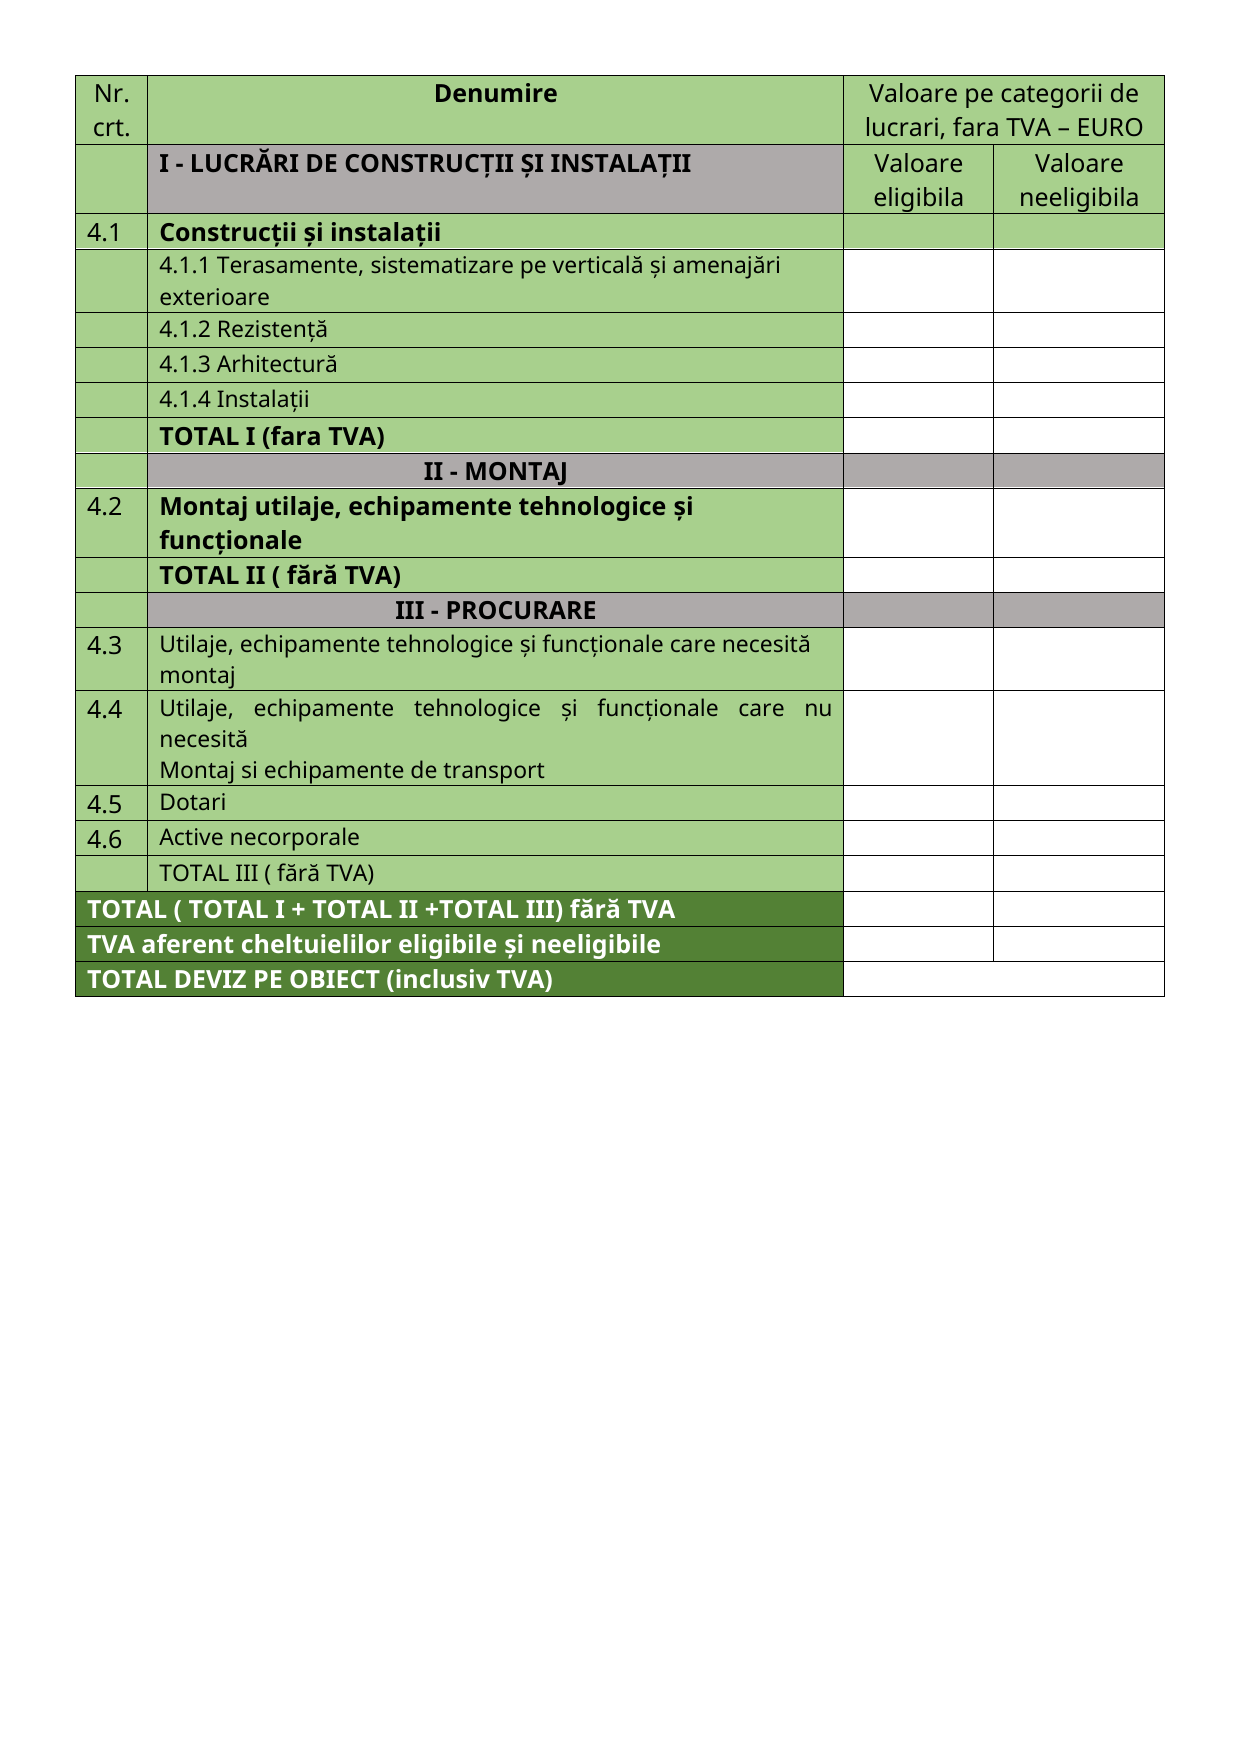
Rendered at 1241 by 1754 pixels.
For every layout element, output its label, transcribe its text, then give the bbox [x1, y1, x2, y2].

table_cell Active necorporale [148, 821, 843, 855]
table_cell [76, 454, 147, 487]
table_cell [844, 962, 1164, 996]
table_cell [994, 454, 1164, 487]
table_cell [994, 821, 1164, 855]
table_cell [844, 348, 993, 382]
table_cell TOTAL ( TOTAL I + TOTAL II +TOTAL III) fără TVA [76, 892, 843, 926]
table_cell [994, 786, 1164, 820]
table_cell Valoare eligibila [844, 145, 993, 213]
table_cell [76, 593, 147, 627]
table_cell [994, 892, 1164, 926]
table_cell [844, 214, 993, 248]
table_cell [844, 786, 993, 820]
table_cell Utilaje, echipamente tehnologice şi funcţionale care necesită montaj [148, 628, 843, 690]
table_cell [76, 250, 147, 312]
table_cell [994, 313, 1164, 347]
table_cell 4.6 [76, 821, 147, 855]
table_cell Valoare pe categorii de lucrari, fara TVA – EURO [844, 76, 1164, 144]
table_cell [76, 348, 147, 382]
table_cell TOTAL I (fara TVA) [148, 418, 843, 452]
table_cell [994, 558, 1164, 592]
table_cell 4.1.3 Arhitectură [148, 348, 843, 382]
table_cell Montaj utilaje, echipamente tehnologice şi funcţionale [148, 489, 843, 557]
table_cell [844, 313, 993, 347]
table_cell [994, 927, 1164, 961]
table_cell Valoare neeligibila [994, 145, 1164, 213]
table_cell Dotari [148, 786, 843, 820]
table_cell Construcţii şi instalaţii [148, 214, 843, 248]
table_cell TVA aferent cheltuielilor eligibile şi neeligibile [76, 927, 843, 961]
table_cell [76, 383, 147, 417]
table_cell [844, 821, 993, 855]
table_cell [844, 454, 993, 487]
table_cell [994, 691, 1164, 785]
table_cell Utilaje, echipamente tehnologice şi funcţionale care nu necesită Montaj si echipamente de transport [148, 691, 843, 785]
table_cell [844, 892, 993, 926]
table_cell [994, 856, 1164, 891]
table_cell [994, 593, 1164, 627]
table_cell Nr. crt. [76, 76, 147, 144]
table_cell 4.1 [76, 214, 147, 248]
table_cell [994, 214, 1164, 248]
table_cell [994, 489, 1164, 557]
table_cell [844, 383, 993, 417]
table_cell [994, 383, 1164, 417]
table_cell I - LUCRĂRI DE CONSTRUCŢII ŞI INSTALAŢII [148, 145, 843, 213]
table_cell [76, 558, 147, 592]
table_cell 4.4 [76, 691, 147, 785]
table_cell 4.1.2 Rezistenţă [148, 313, 843, 347]
table_cell 4.2 [76, 489, 147, 557]
table_cell II - MONTAJ [148, 454, 843, 487]
table_cell [76, 856, 147, 891]
table_cell [844, 927, 993, 961]
table_cell [844, 250, 993, 312]
table_cell [76, 313, 147, 347]
table_cell [76, 418, 147, 452]
table_cell [844, 856, 993, 891]
table_cell [844, 558, 993, 592]
table_cell [994, 628, 1164, 690]
table_cell [844, 628, 993, 690]
table_cell [994, 418, 1164, 452]
table_cell [76, 145, 147, 213]
table_cell TOTAL DEVIZ PE OBIECT (inclusiv TVA) [76, 962, 843, 996]
table_cell 4.1.4 Instalaţii [148, 383, 843, 417]
table_cell TOTAL II ( fără TVA) [148, 558, 843, 592]
table_cell TOTAL III ( fără TVA) [148, 856, 843, 891]
table_cell [844, 418, 993, 452]
table_cell 4.1.1 Terasamente, sistematizare pe verticală şi amenajări exterioare [148, 250, 843, 312]
table_cell Denumire [148, 76, 843, 144]
table_cell 4.3 [76, 628, 147, 690]
table_cell [844, 489, 993, 557]
table_cell [994, 250, 1164, 312]
table_cell [844, 691, 993, 785]
table_cell [994, 348, 1164, 382]
table_cell III - PROCURARE [148, 593, 843, 627]
table_cell 4.5 [76, 786, 147, 820]
table_cell [844, 593, 993, 627]
